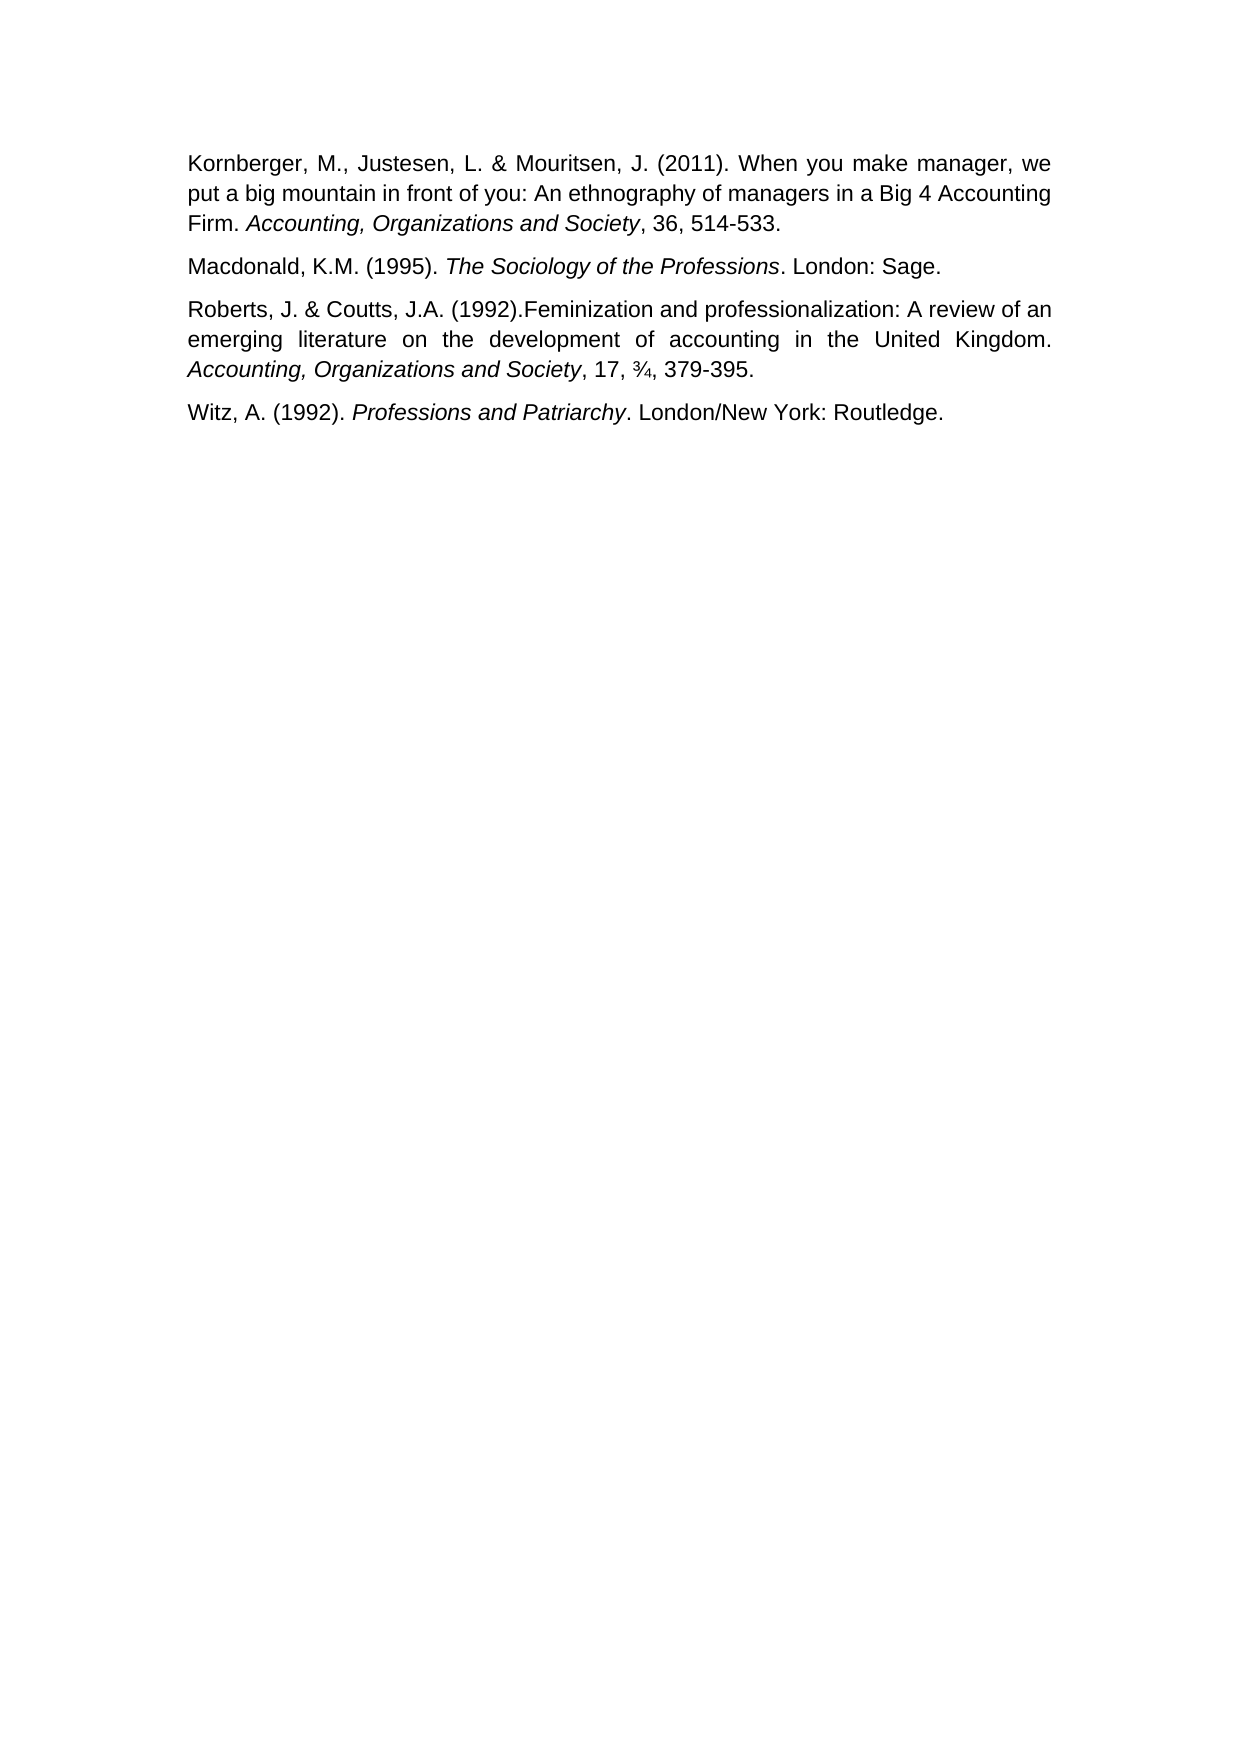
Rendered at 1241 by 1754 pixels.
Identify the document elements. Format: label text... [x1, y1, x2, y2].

text Witz, A. (1992). Professions and Patriarchy. London/New York: Routledge. [187, 399, 1053, 425]
text Roberts, J. & Coutts, J.A. (1992).Feminization and professionalization: A review of an emerging literature on the development of accounting in the United Kingdom. Accounting, Organizations and Society, 17, ¾, 379-395. [187, 296, 1053, 383]
text Macdonald, K.M. (1995). The Sociology of the Professions. London: Sage. [187, 253, 1053, 279]
text Kornberger, M., Justesen, L. & Mouritsen, J. (2011). When you make manager, we put a big mountain in front of you: An ethnography of managers in a Big 4 Accounting Firm. Accounting, Organizations and Society, 36, 514-533. [187, 150, 1053, 237]
